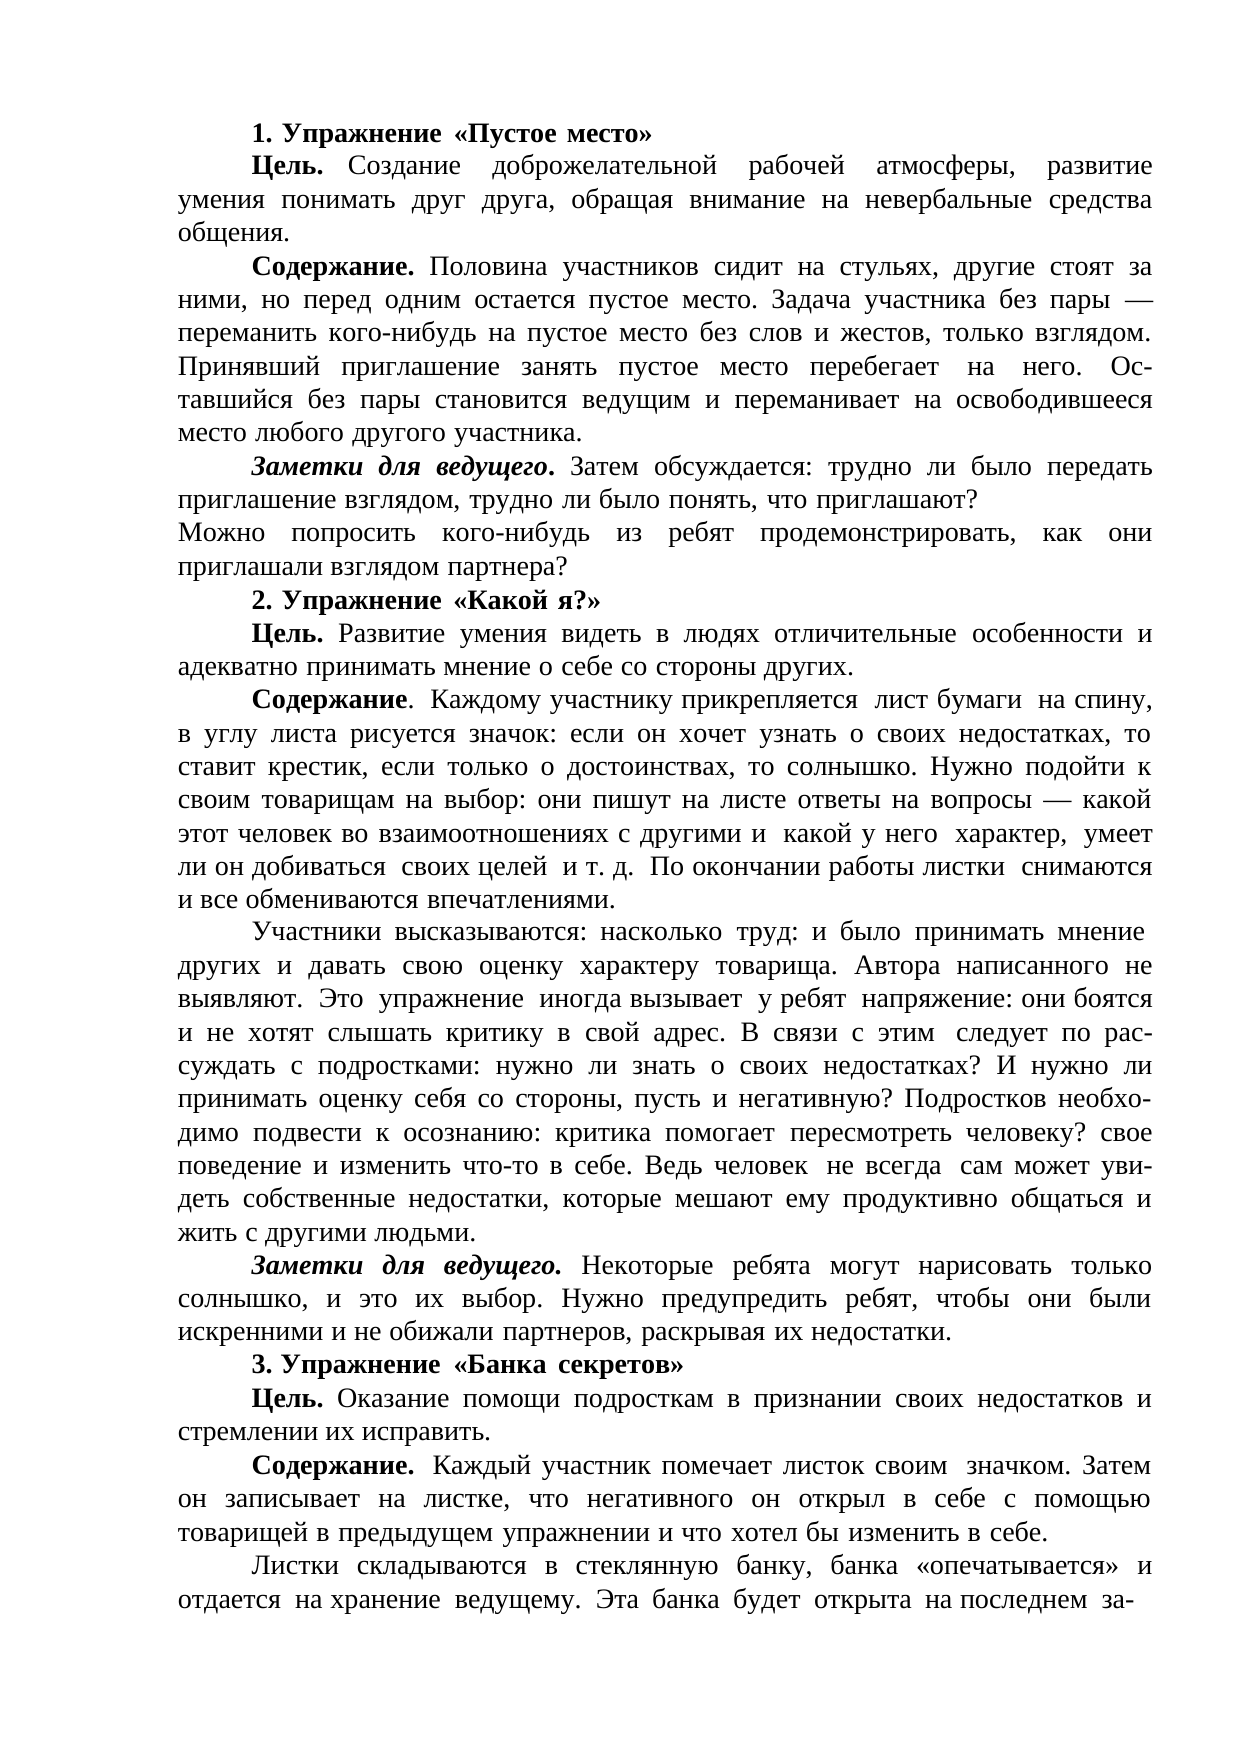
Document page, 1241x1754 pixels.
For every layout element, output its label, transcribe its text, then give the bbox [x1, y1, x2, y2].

text других и давать свою оценку характеру товарища. Автора написанного не выявляют. Это упражнение иногда вызывает у ребят напряжение: они боятся и не хотят слышать критику в свой адрес. В связи с этим следует по рас- суждать с подростками: нужно ли знать о своих недостатках? И нужно ли принимать оценку себя со стороны, пусть и негативную? Подростков необхо- димо подвести к осознанию: критика помогает пересмотреть человеку? свое поведение и изменить что-то в себе. Ведь человек не всегда сам может уви- деть собственные недостатки, которые мешают ему продуктивно общаться и жить с другими людьми. [178, 948, 1153, 1247]
text Содержание. Половина участников сидит на стульях, другие стоят за ними, но перед одним остается пустое место. Задача участника без пары — переманить кого-нибудь на пустое место без слов и жестов, только взглядом. Принявший приглашение занять пустое место перебегает на него. Ос- тавшийся без пары становится ведущим и переманивает на освободившееся место любого другого участника. [178, 249, 1153, 448]
text Можно попросить кого-нибудь из ребят продемонстрировать, как они приглашали взглядом партнера? [178, 516, 1153, 582]
text Заметки для ведущего. Затем обсуждается: трудно ли было передать приглашение взглядом, трудно ли было понять, что приглашают? [178, 449, 1153, 514]
subtitle Упражнение «Какой я?» [251, 583, 1165, 616]
text Цель. Оказание помощи подросткам в признании своих недостатков и стремлении их исправить. [178, 1381, 1153, 1447]
text Листки складываются в стеклянную банку, банка «опечатывается» и отдается на хранение ведущему. Эта банка будет открыта на последнем за- [178, 1548, 1152, 1614]
text Содержание. Каждому участнику прикрепляется лист бумаги на спину, в углу листа рисуется значок: если он хочет узнать о своих недостатках, то ставит крестик, если только о достоинствах, то солнышко. Нужно подойти к своим товарищам на выбор: они пишут на листе ответы на вопросы — какой этот человек во взаимоотношениях с другими и какой у него характер, умеет ли он добиваться своих целей и т. д. По окончании работы листки снимаются и все обмениваются впечатлениями. [178, 682, 1153, 915]
text Участники высказываются: насколько труд: и было принимать мнение [251, 916, 1165, 947]
text Цель. Развитие умения видеть в людях отличительные особенности и адекватно принимать мнение о себе со стороны других. [178, 616, 1153, 682]
text Заметки для ведущего. Некоторые ребята могут нарисовать только солнышко, и это их выбор. Нужно предупредить ребят, чтобы они были искренними и не обижали партнеров, раскрывая их недостатки. [178, 1248, 1152, 1346]
text Содержание. Каждый участник помечает листок своим значком. Затем он записывает на листке, что негативного он открыл в себе с помощью товарищей в предыдущем упражнении и что хотел бы изменить в себе. [178, 1448, 1151, 1547]
text Цель. Создание доброжелательной рабочей атмосферы, развитие умения понимать друг друга, обращая внимание на невербальные средства общения. [178, 148, 1153, 247]
subtitle Упражнение «Банка секретов» [251, 1347, 1165, 1380]
subtitle Упражнение «Пустое место» [251, 116, 1165, 148]
